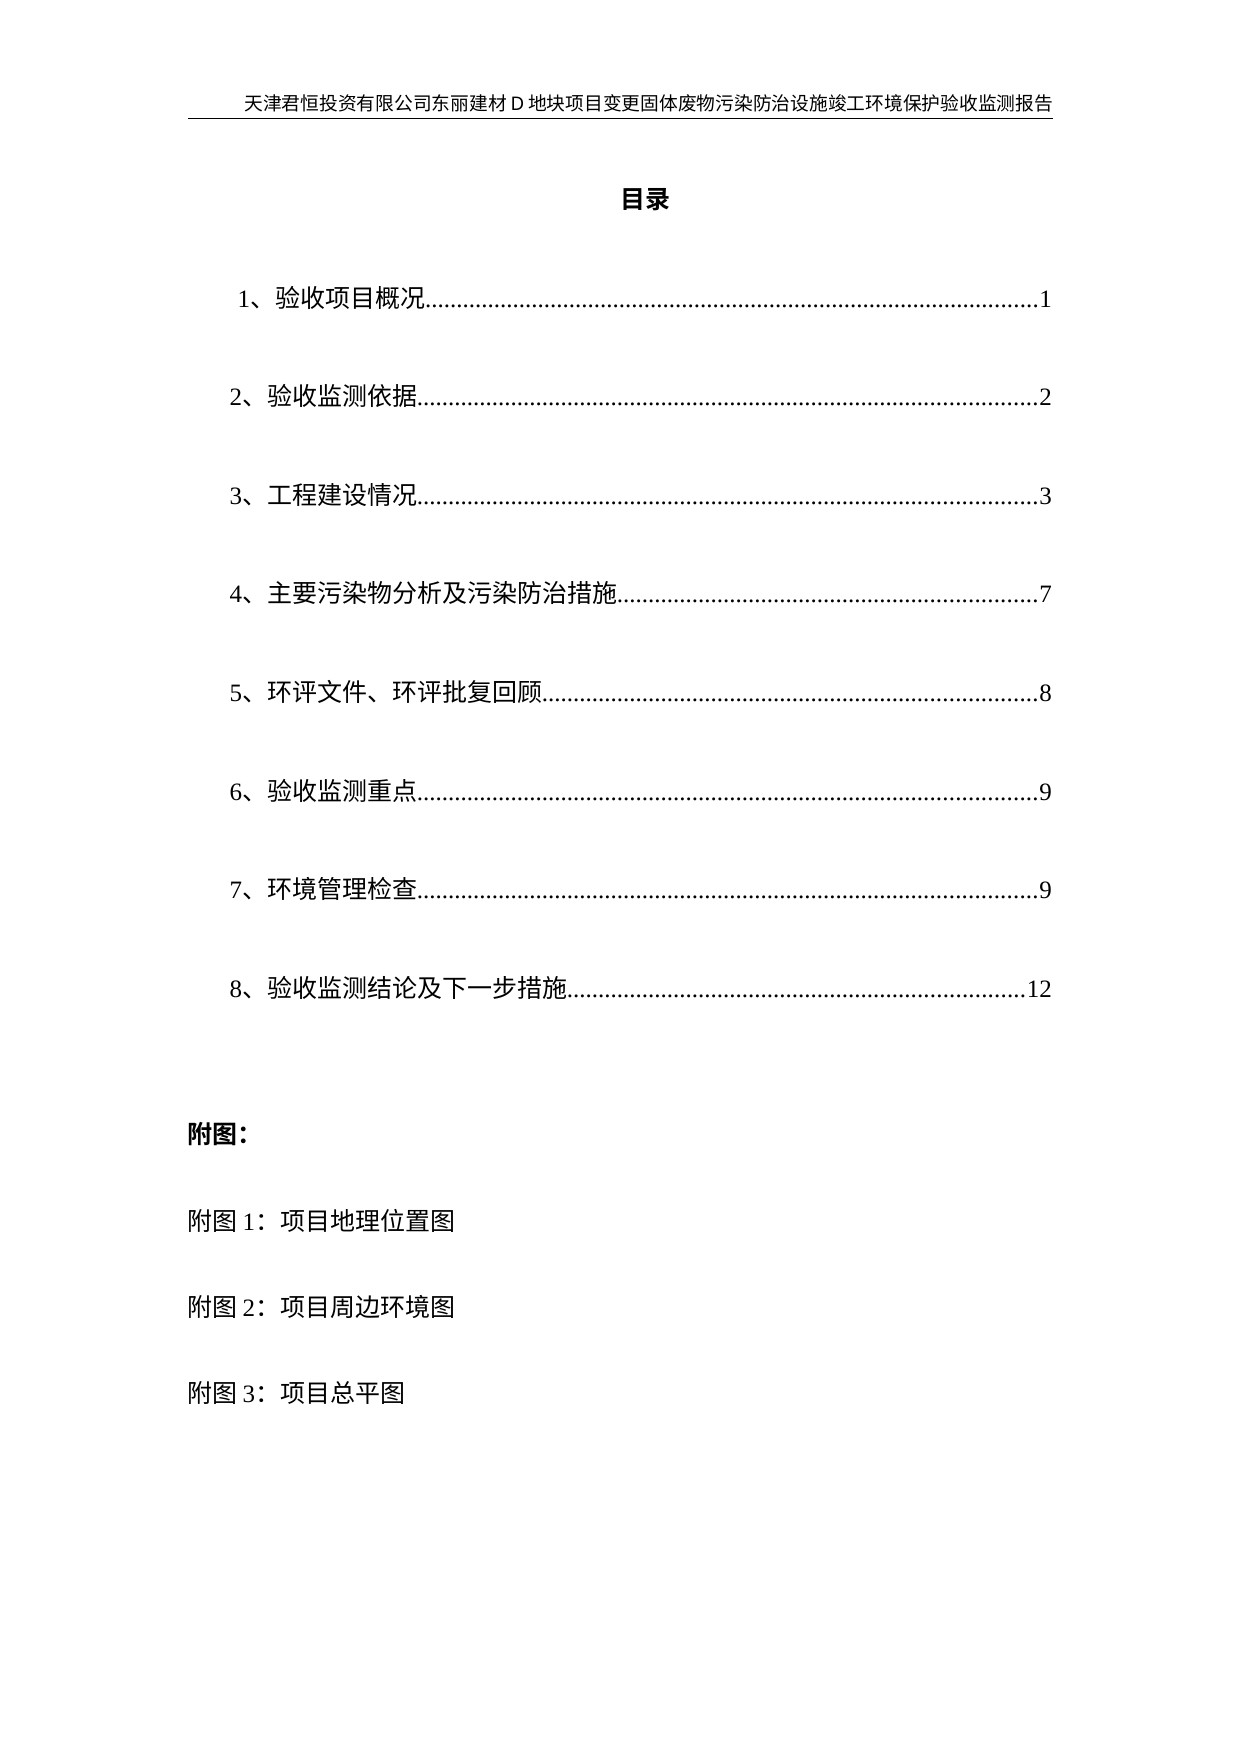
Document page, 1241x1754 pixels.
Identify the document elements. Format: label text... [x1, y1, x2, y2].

text 4、主要污染物分析及污染防治措施 7 [187, 558, 1053, 626]
text 8、验收监测结论及下一步措施 12 [187, 952, 1053, 1020]
text 6、验收监测重点 9 [187, 755, 1053, 823]
text 3、工程建设情况 3 [187, 459, 1053, 527]
text 附图3：项目总平图 [187, 1357, 1053, 1425]
text 目录 [187, 164, 1053, 232]
text 2、验收监测依据 2 [187, 361, 1053, 429]
text 5、环评文件、环评批复回顾 8 [187, 657, 1053, 724]
text 1、验收项目概况 1 [187, 262, 1053, 330]
text 附图1：项目地理位置图 [187, 1185, 1053, 1253]
text 7、环境管理检查 9 [187, 854, 1053, 922]
text 附图2：项目周边环境图 [187, 1271, 1053, 1339]
text 附图： [187, 1099, 1053, 1167]
